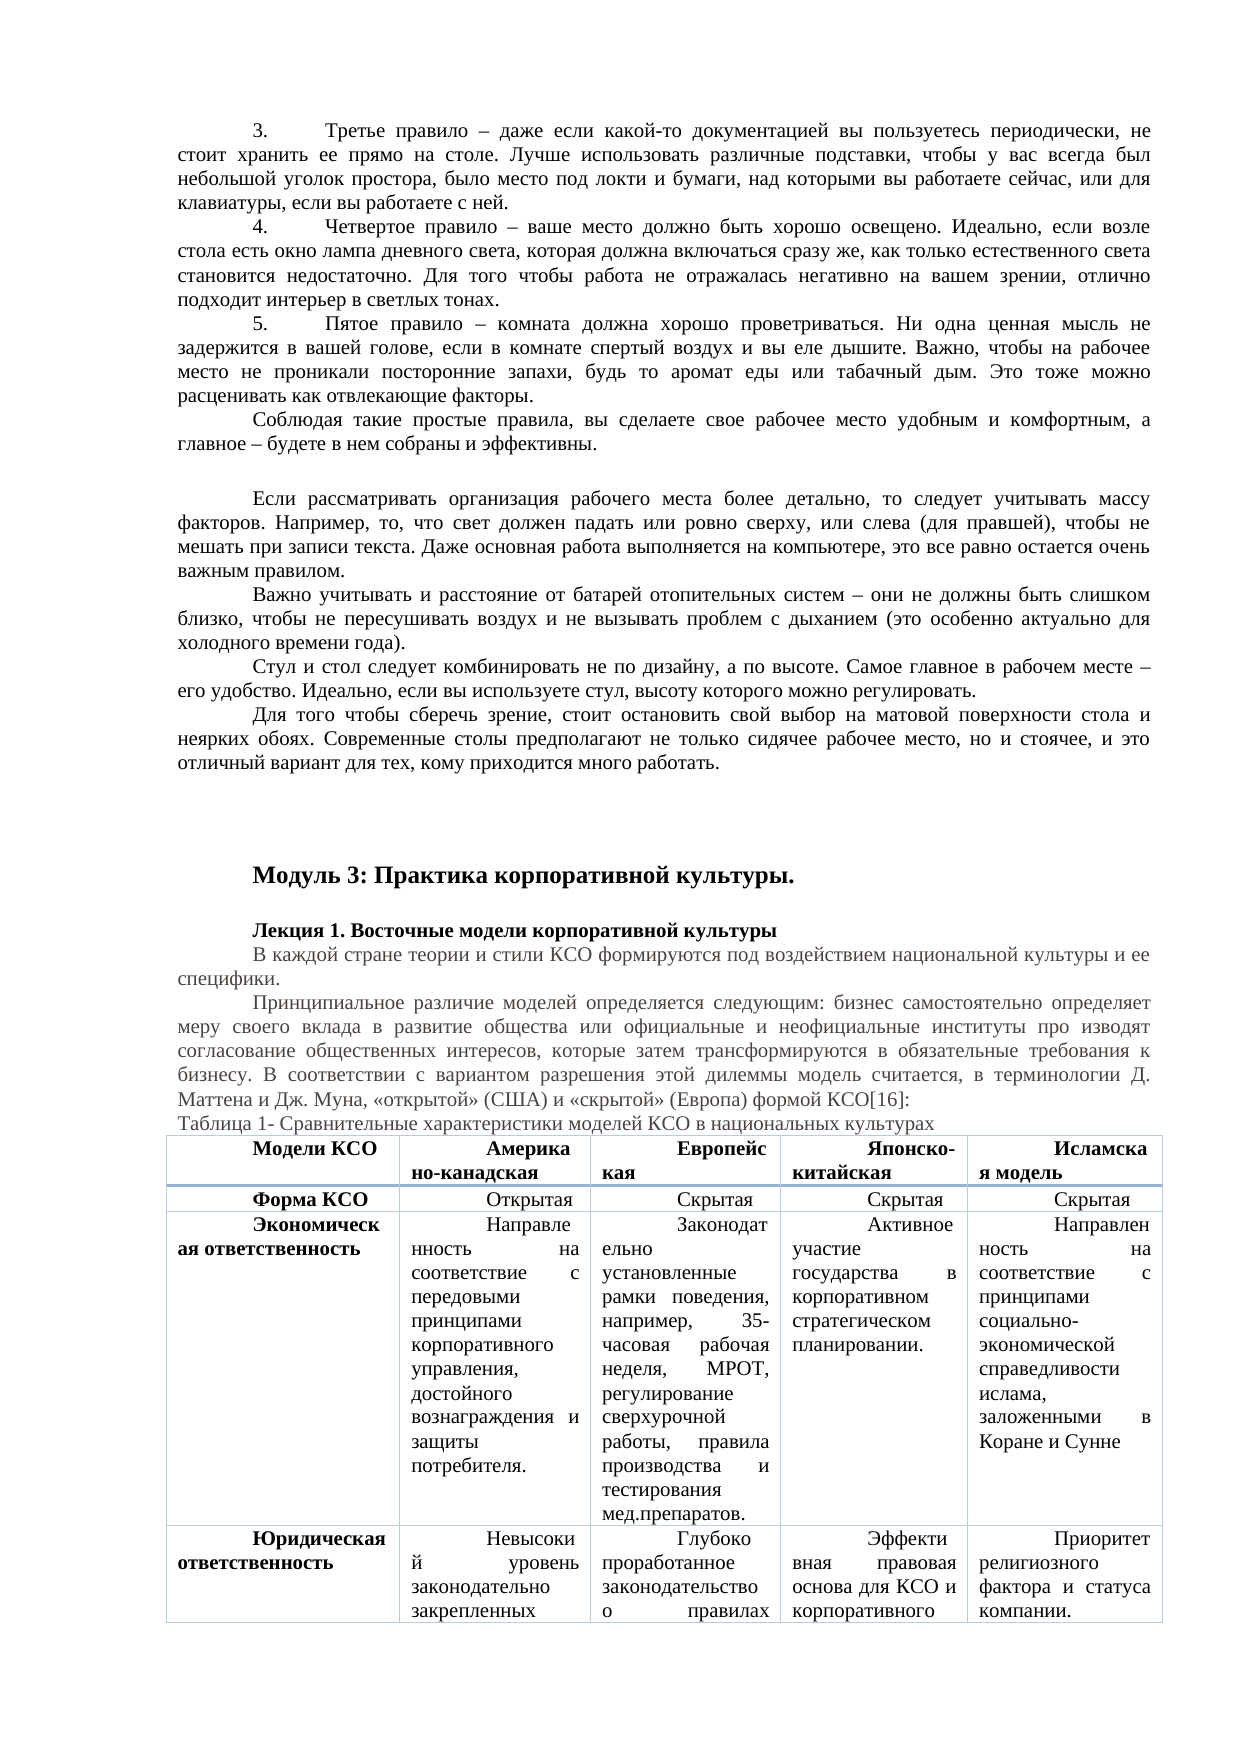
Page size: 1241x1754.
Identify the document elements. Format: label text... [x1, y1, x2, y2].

text Модуль 3: Практика корпоративной культуры. [177, 861, 1152, 918]
list Четвертое правило – ваше место должно быть хорошо освещено. Идеально, если возле стола есть окно лампа дневного света, которая должна включаться сразу же, как только естественного света становится недостаточно. Для того чтобы работа не отражалась негативно на вашем зрении, отлично подходит интерьер в светлых тонах. [177, 214, 1152, 311]
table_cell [781, 1526, 967, 1622]
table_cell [167, 1526, 399, 1622]
table_header Американо-канадская [400, 1136, 590, 1184]
text Лекция 1. Восточные модели корпоративной культуры [177, 918, 1152, 942]
text В каждой стране теории и стили КСО формируются под воздействием национальной культуры и ее специфики. [177, 942, 1152, 990]
text Для того чтобы сберечь зрение, стоит остановить свой выбор на матовой поверхности стола и неярких обоях. Современные столы предполагают не только сидячее рабочее место, но и стоячее, и это отличный вариант для тех, кому приходится много работать. [177, 702, 1152, 774]
table_cell Скрытая [968, 1187, 1162, 1211]
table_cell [400, 1526, 590, 1622]
table_cell Активное участие государства в корпоративном стратегическом планировании. [781, 1212, 967, 1525]
table_header Модели КСО [167, 1136, 399, 1184]
table_cell Скрытая [781, 1187, 967, 1211]
table_cell Законодательно установленные рамки поведения, например, 35-часовая рабочая неделя, МРОТ, регулирование сверхурочной работы, правила производства и тестирования мед.препаратов. [591, 1212, 780, 1525]
table_header Европейская [591, 1136, 780, 1184]
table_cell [591, 1526, 780, 1622]
text Если рассматривать организация рабочего места более детально, то следует учитывать массу факторов. Например, то, что свет должен падать или ровно сверху, или слева (для правшей), чтобы не мешать при записи текста. Даже основная работа выполняется на компьютере, это все равно остается очень важным правилом. [177, 486, 1152, 582]
table_cell Открытая [400, 1187, 590, 1211]
text Соблюдая такие простые правила, вы сделаете свое рабочее место удобным и комфортным, а главное – будете в нем собраны и эффективны. [177, 407, 1152, 455]
table_cell Скрытая [591, 1187, 780, 1211]
text Стул и стол следует комбинировать не по дизайну, а по высоте. Самое главное в рабочем месте – его удобство. Идеально, если вы используете стул, высоту которого можно регулировать. [177, 654, 1152, 702]
table_header Исламская модель [968, 1136, 1162, 1184]
table_header Японско-китайская [781, 1136, 967, 1184]
table_cell Направленность на соответствие с передовыми принципами корпоративного управления, достойного вознаграждения и защиты потребителя. [400, 1212, 590, 1525]
table_cell Экономическая ответственность [167, 1212, 399, 1525]
text Принципиальное различие моделей определяется следующим: бизнес самостоятельно определяет меру своего вклада в развитие общества или официальные и неофициальные институты про изводят согласование общественных интересов, которые затем трансформируются в обязательные требования к бизнесу. В соответствии с вариантом разрешения этой дилеммы модель считается, в терминологии Д. Маттена и Дж. Муна, «открытой» (США) и «скрытой» (Европа) формой КСО[16]: [177, 990, 1152, 1111]
table_cell Направленность на соответствие с принципами социально-экономической справедливости ислама, заложенными в Коране и Сунне [968, 1212, 1162, 1525]
list Пятое правило – комната должна хорошо проветриваться. Ни одна ценная мысль не задержится в вашей голове, если в комнате спертый воздух и вы еле дышите. Важно, чтобы на рабочее место не проникали посторонние запахи, будь то аромат еды или табачный дым. Это тоже можно расценивать как отвлекающие факторы. [177, 311, 1152, 407]
text Таблица 1- Сравнительные характеристики моделей КСО в национальных культурах [177, 1111, 1152, 1134]
text Важно учитывать и расстояние от батарей отопительных систем – они не должны быть слишком близко, чтобы не пересушивать воздух и не вызывать проблем с дыханием (это особенно актуально для холодного времени года). [177, 582, 1152, 654]
list Третье правило – даже если какой-то документацией вы пользуетесь периодически, не стоит хранить ее прямо на столе. Лучше использовать различные подставки, чтобы у вас всегда был небольшой уголок простора, было место под локти и бумаги, над которыми вы работаете сейчас, или для клавиатуры, если вы работаете с ней. [177, 118, 1152, 214]
table_cell Форма КСО [167, 1187, 399, 1211]
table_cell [968, 1526, 1162, 1622]
